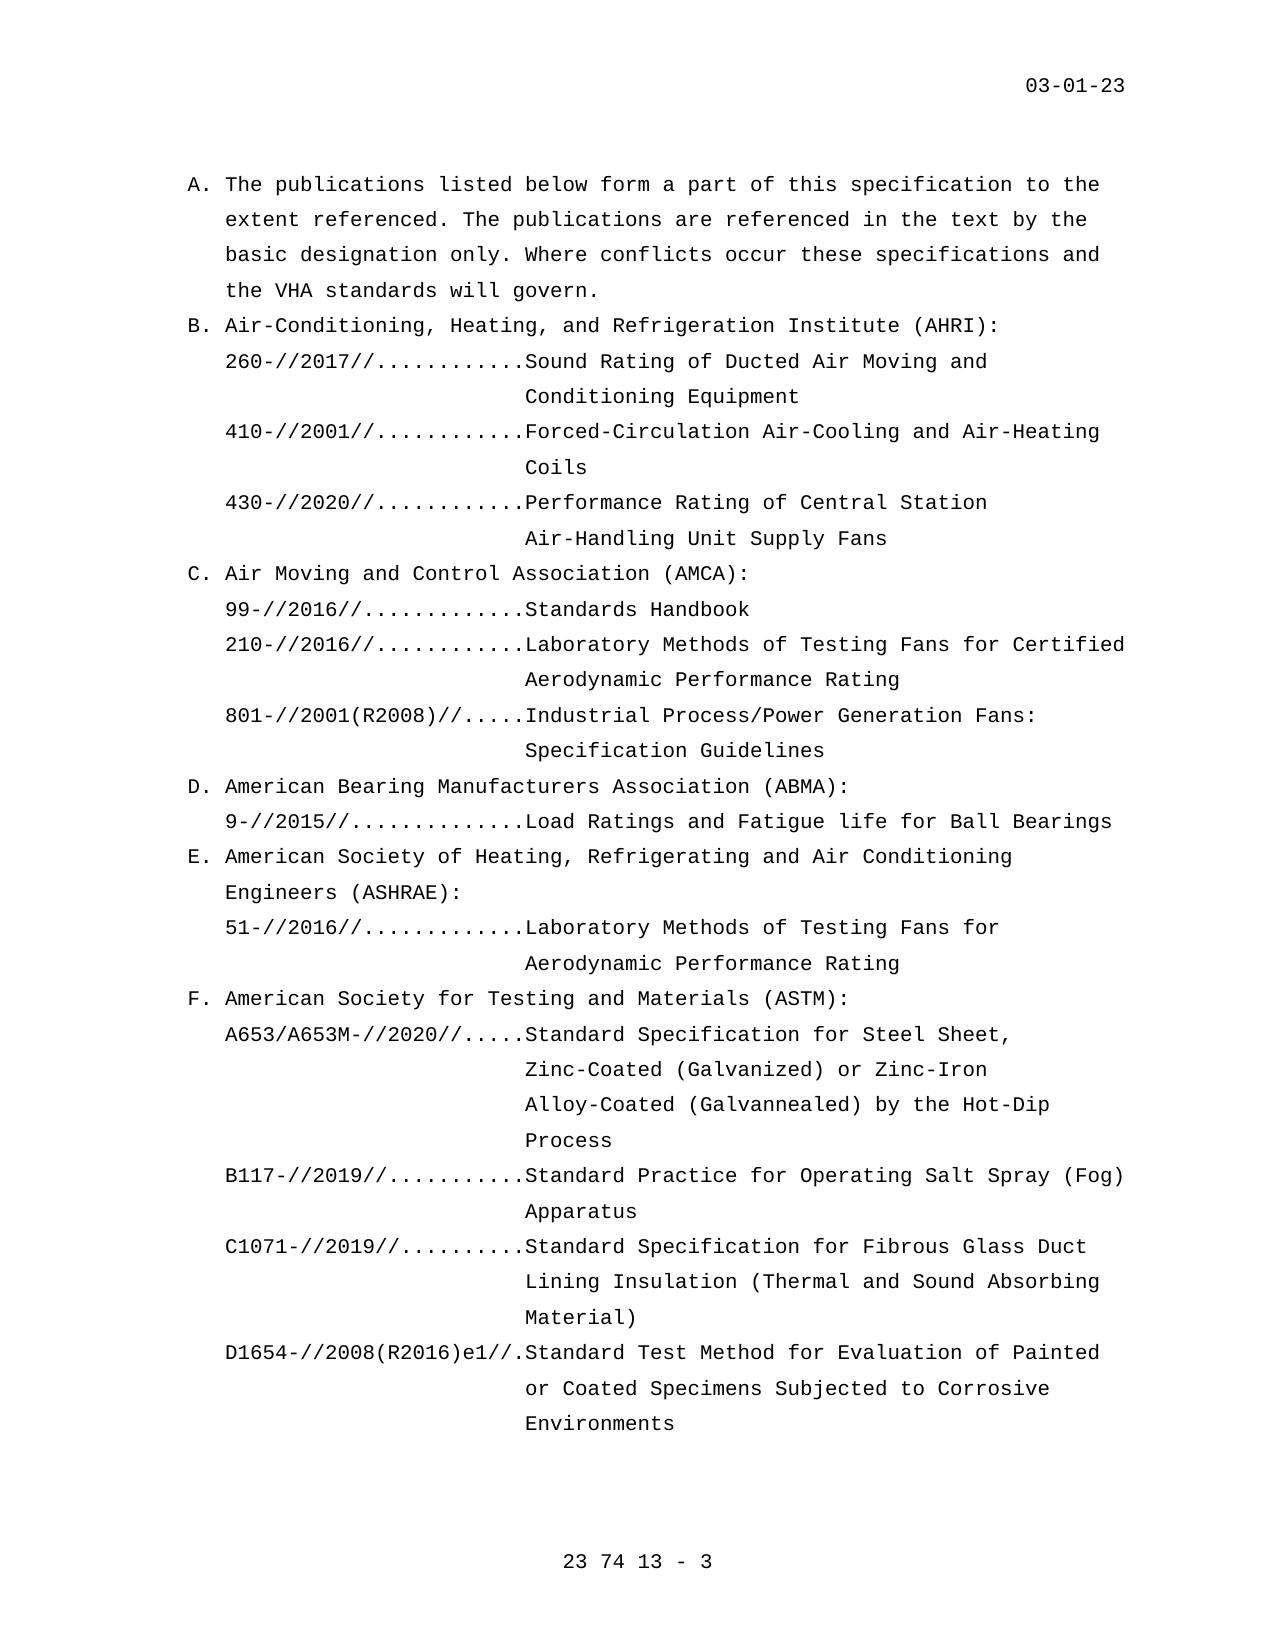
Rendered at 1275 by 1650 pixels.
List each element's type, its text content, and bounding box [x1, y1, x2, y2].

text 9-//2015// Load Ratings and Fatigue life for Ball Bearings [225, 811, 1125, 835]
text 51-//2016// Laboratory Methods of Testing Fans for Aerodynamic Performance Rating [225, 917, 1125, 976]
text C1071-//2019// Standard Specification for Fibrous Glass Duct Lining Insulation (Thermal and Sound Absorbing Material) [225, 1236, 1125, 1331]
text A653/A653M-//2020// Standard Specification for Steel Sheet, Zinc-Coated (Galvanized) or Zinc-Iron Alloy-Coated (Galvannealed) by the Hot-Dip Process [225, 1024, 1125, 1153]
text B. Air-Conditioning, Heating, and Refrigeration Institute (AHRI): [187, 315, 1125, 339]
text B117-//2019// Standard Practice for Operating Salt Spray (Fog) Apparatus [225, 1165, 1125, 1224]
text 430-//2020// Performance Rating of Central Station Air-Handling Unit Supply Fans [225, 492, 1125, 551]
text 260-//2017// Sound Rating of Ducted Air Moving and Conditioning Equipment [225, 351, 1125, 410]
text 801-//2001(R2008)// Industrial Process/Power Generation Fans: Specification Guidelines [225, 705, 1125, 764]
text E. American Society of Heating, Refrigerating and Air Conditioning Engineers (ASHRAE): [187, 847, 1125, 906]
text A. The publications listed below form a part of this specification to the extent referenced. The publications are referenced in the text by the basic designation only. Where conflicts occur these specifications and the VHA standards will govern. [187, 174, 1125, 303]
text 99-//2016// Standards Handbook [225, 599, 1125, 622]
text C. Air Moving and Control Association (AMCA): [187, 563, 1125, 587]
text D. American Bearing Manufacturers Association (ABMA): [187, 776, 1125, 799]
text D1654-//2008(R2016)e1// Standard Test Method for Evaluation of Painted or Coated Specimens Subjected to Corrosive Environments [225, 1342, 1125, 1437]
text 210-//2016// Laboratory Methods of Testing Fans for Certified Aerodynamic Performance Rating [225, 634, 1125, 693]
text 410-//2001// Forced-Circulation Air-Cooling and Air-Heating Coils [225, 422, 1125, 481]
text F. American Society for Testing and Materials (ASTM): [187, 988, 1125, 1012]
